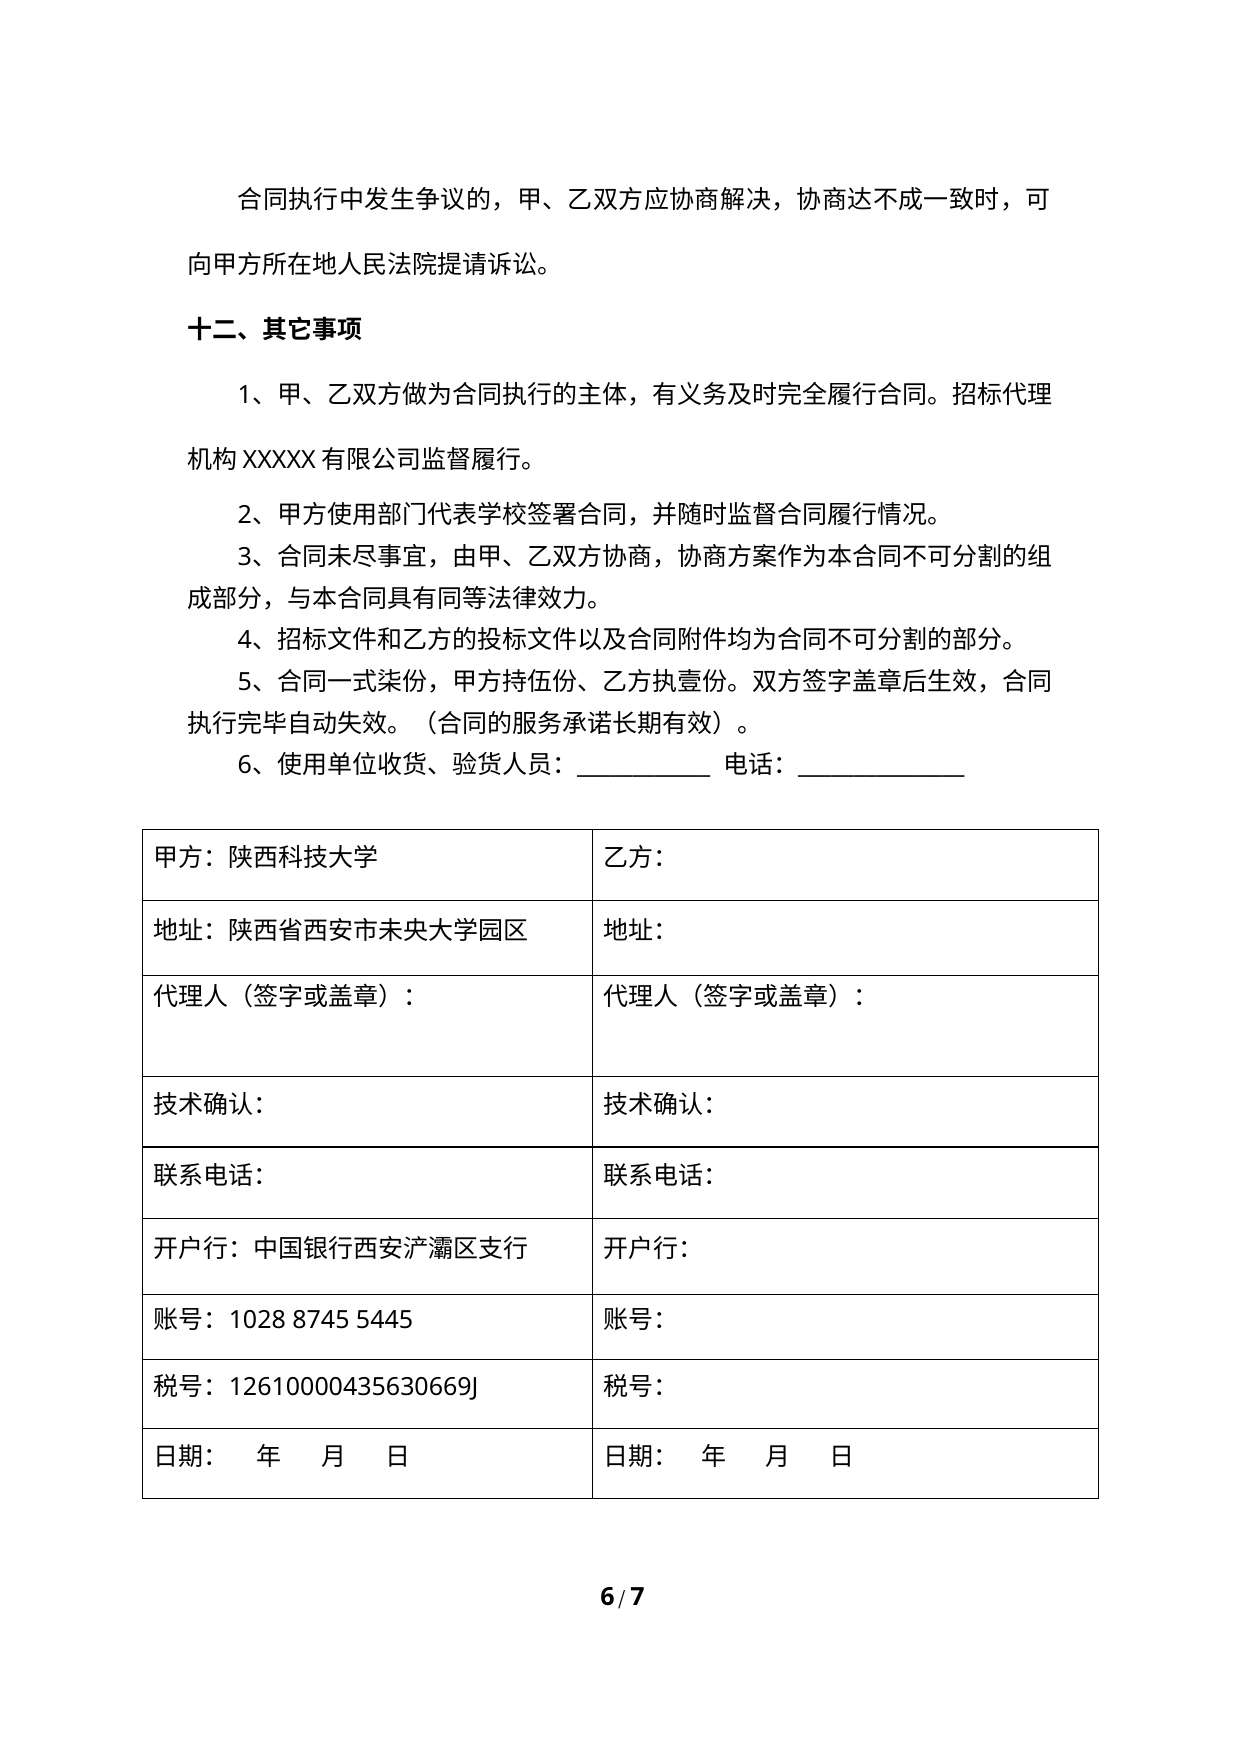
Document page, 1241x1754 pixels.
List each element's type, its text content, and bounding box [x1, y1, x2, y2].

table_cell 代理人（签字或盖章）： [143, 976, 592, 1076]
text 2、甲方使用部门代表学校签署合同，并随时监督合同履行情况。 [187, 491, 1053, 532]
table_cell 开户行：中国银行西安浐灞区支行 [143, 1219, 592, 1294]
table_cell 日期： 年 月 日 [143, 1429, 592, 1498]
table_cell 代理人（签字或盖章）： [593, 976, 1098, 1076]
table_cell 开户行： [593, 1219, 1098, 1294]
text 6、使用单位收货、验货人员：____________ 电话：_______________ [187, 741, 1053, 782]
table_cell 技术确认： [593, 1077, 1098, 1146]
table_cell 技术确认： [143, 1077, 592, 1146]
text 十二、其它事项 [187, 296, 1053, 361]
table_cell 账号：1028 8745 5445 [143, 1295, 592, 1359]
text 3、合同未尽事宜，由甲、乙双方协商，协商方案作为本合同不可分割的组成部分，与本合同具有同等法律效力。 [187, 532, 1053, 616]
table_header 乙方： [593, 830, 1098, 900]
table_header 甲方：陕西科技大学 [143, 830, 592, 900]
table_cell 联系电话： [593, 1148, 1098, 1217]
text 1、甲、乙双方做为合同执行的主体，有义务及时完全履行合同。招标代理机构XXXXX有限公司监督履行。 [187, 361, 1053, 491]
table_cell 日期： 年 月 日 [593, 1429, 1098, 1498]
text 合同执行中发生争议的，甲、乙双方应协商解决，协商达不成一致时，可向甲方所在地人民法院提请诉讼。 [187, 166, 1053, 296]
table_cell 税号：12610000435630669J [143, 1360, 592, 1428]
text 5、合同一式柒份，甲方持伍份、乙方执壹份。双方签字盖章后生效，合同执行完毕自动失效。（合同的服务承诺长期有效）。 [187, 657, 1053, 741]
table_cell 联系电话： [143, 1148, 592, 1217]
table_cell 税号： [593, 1360, 1098, 1428]
table_cell 地址： [593, 901, 1098, 975]
text 4、招标文件和乙方的投标文件以及合同附件均为合同不可分割的部分。 [187, 616, 1053, 657]
table_cell 地址：陕西省西安市未央大学园区 [143, 901, 592, 975]
table_cell 账号： [593, 1295, 1098, 1359]
